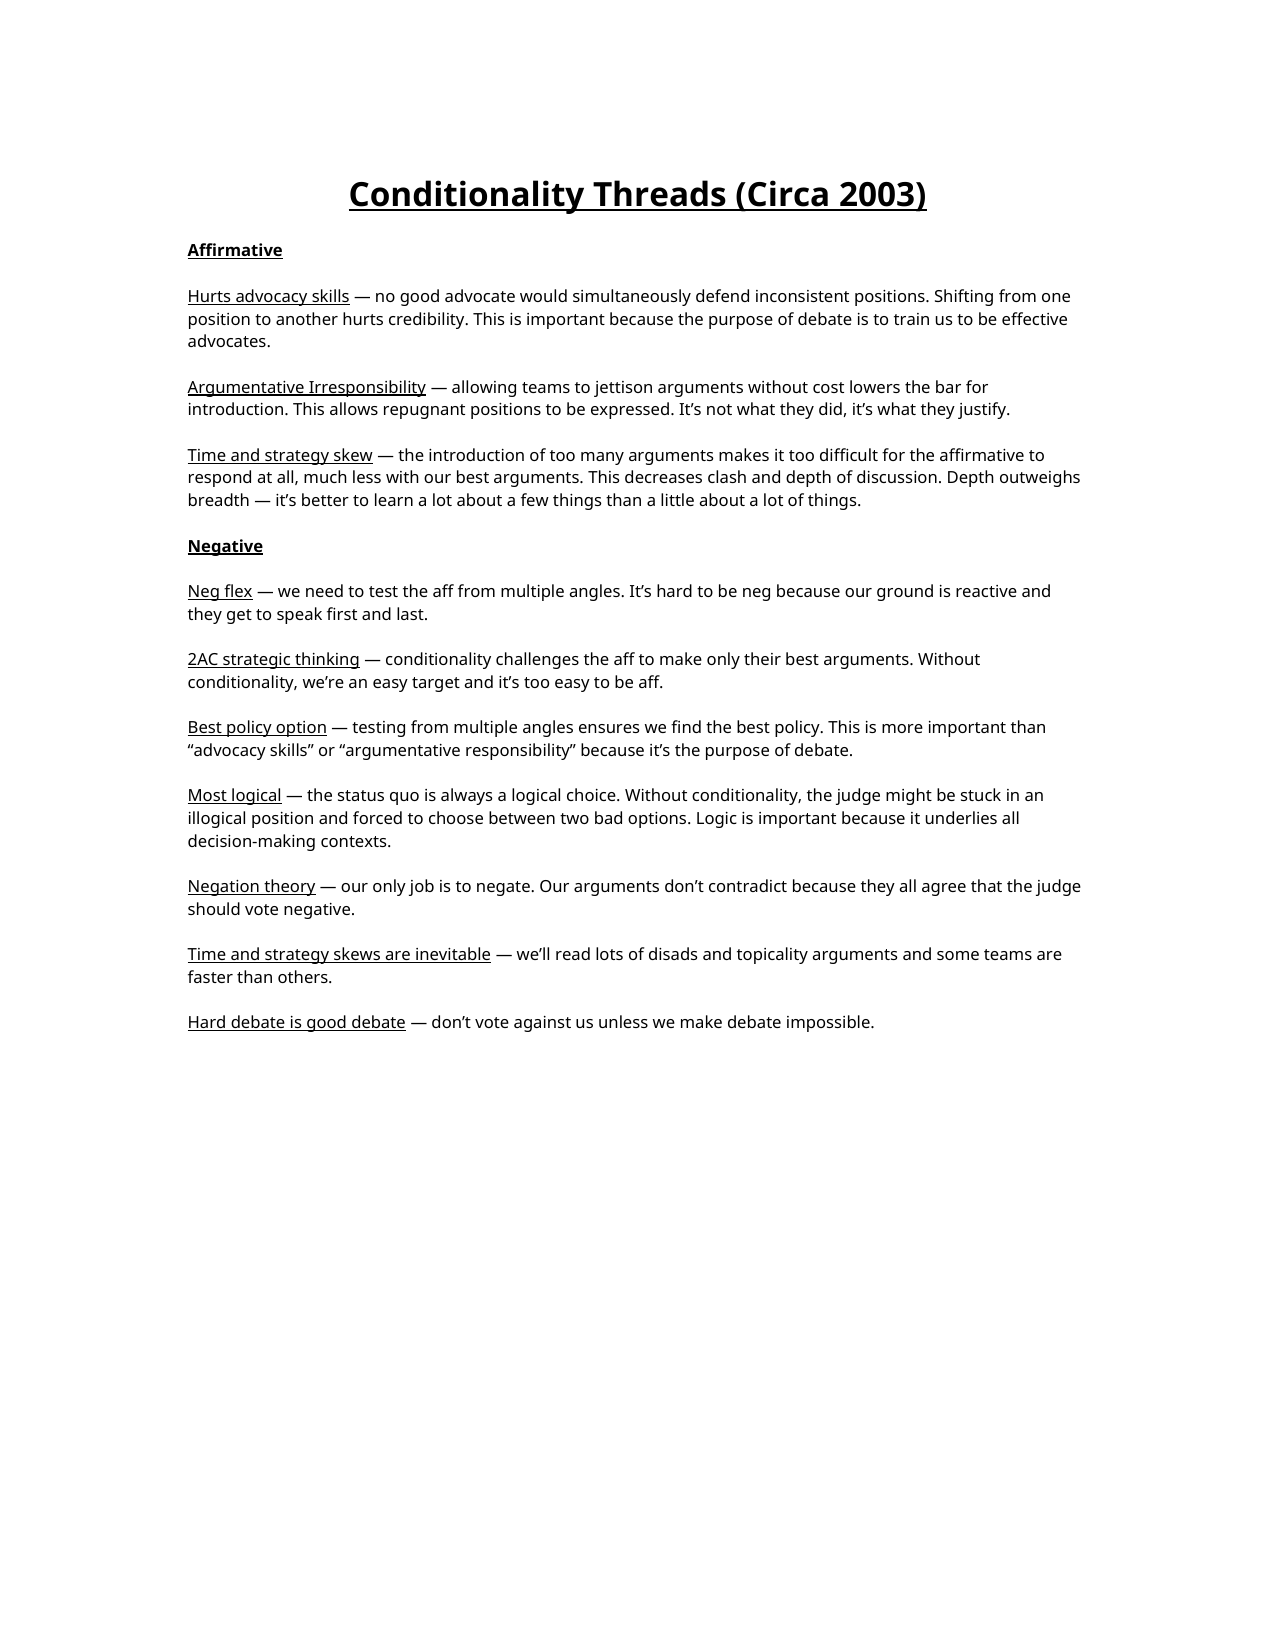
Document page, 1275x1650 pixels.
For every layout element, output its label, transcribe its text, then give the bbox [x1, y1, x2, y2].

text Negative [187, 534, 1087, 557]
text Time and strategy skews are inevitable — we’ll read lots of disads and topicality arguments and some teams are faster than others. [187, 943, 1087, 988]
text Neg flex — we need to test the aff from multiple angles. It’s hard to be neg because our ground is reactive and they get to speak first and last. [187, 579, 1087, 625]
text Time and strategy skew — the introduction of too many arguments makes it too difficult for the affirmative to respond at all, much less with our best arguments. This decreases clash and depth of discussion. Depth outweighs breadth — it’s better to learn a lot about a few things than a little about a lot of things. [187, 443, 1087, 511]
text Hurts advocacy skills — no good advocate would simultaneously defend inconsistent positions. Shifting from one position to another hurts credibility. This is important because the purpose of debate is to train us to be effective advocates. [187, 284, 1087, 352]
text Negation theory — our only job is to negate. Our arguments don’t contradict because they all agree that the judge should vote negative. [187, 875, 1087, 920]
text 2AC strategic thinking — conditionality challenges the aff to make only their best arguments. Without conditionality, we’re an easy target and it’s too easy to be aff. [187, 648, 1087, 693]
text Argumentative Irresponsibility — allowing teams to jettison arguments without cost lowers the bar for introduction. This allows repugnant positions to be expressed. It’s not what they did, it’s what they justify. [187, 375, 1087, 421]
text Most logical — the status quo is always a logical choice. Without conditionality, the judge might be stuck in an illogical position and forced to choose between two bad options. Logic is important because it underlies all decision-making contexts. [187, 784, 1087, 852]
text Best policy option — testing from multiple angles ensures we find the best policy. This is more important than “advocacy skills” or “argumentative responsibility” because it’s the purpose of debate. [187, 716, 1087, 761]
text Affirmative [187, 239, 1087, 262]
subtitle Conditionality Threads (Circa 2003) [187, 171, 1087, 216]
text Hard debate is good debate — don’t vote against us unless we make debate impossible. [187, 1011, 1087, 1034]
